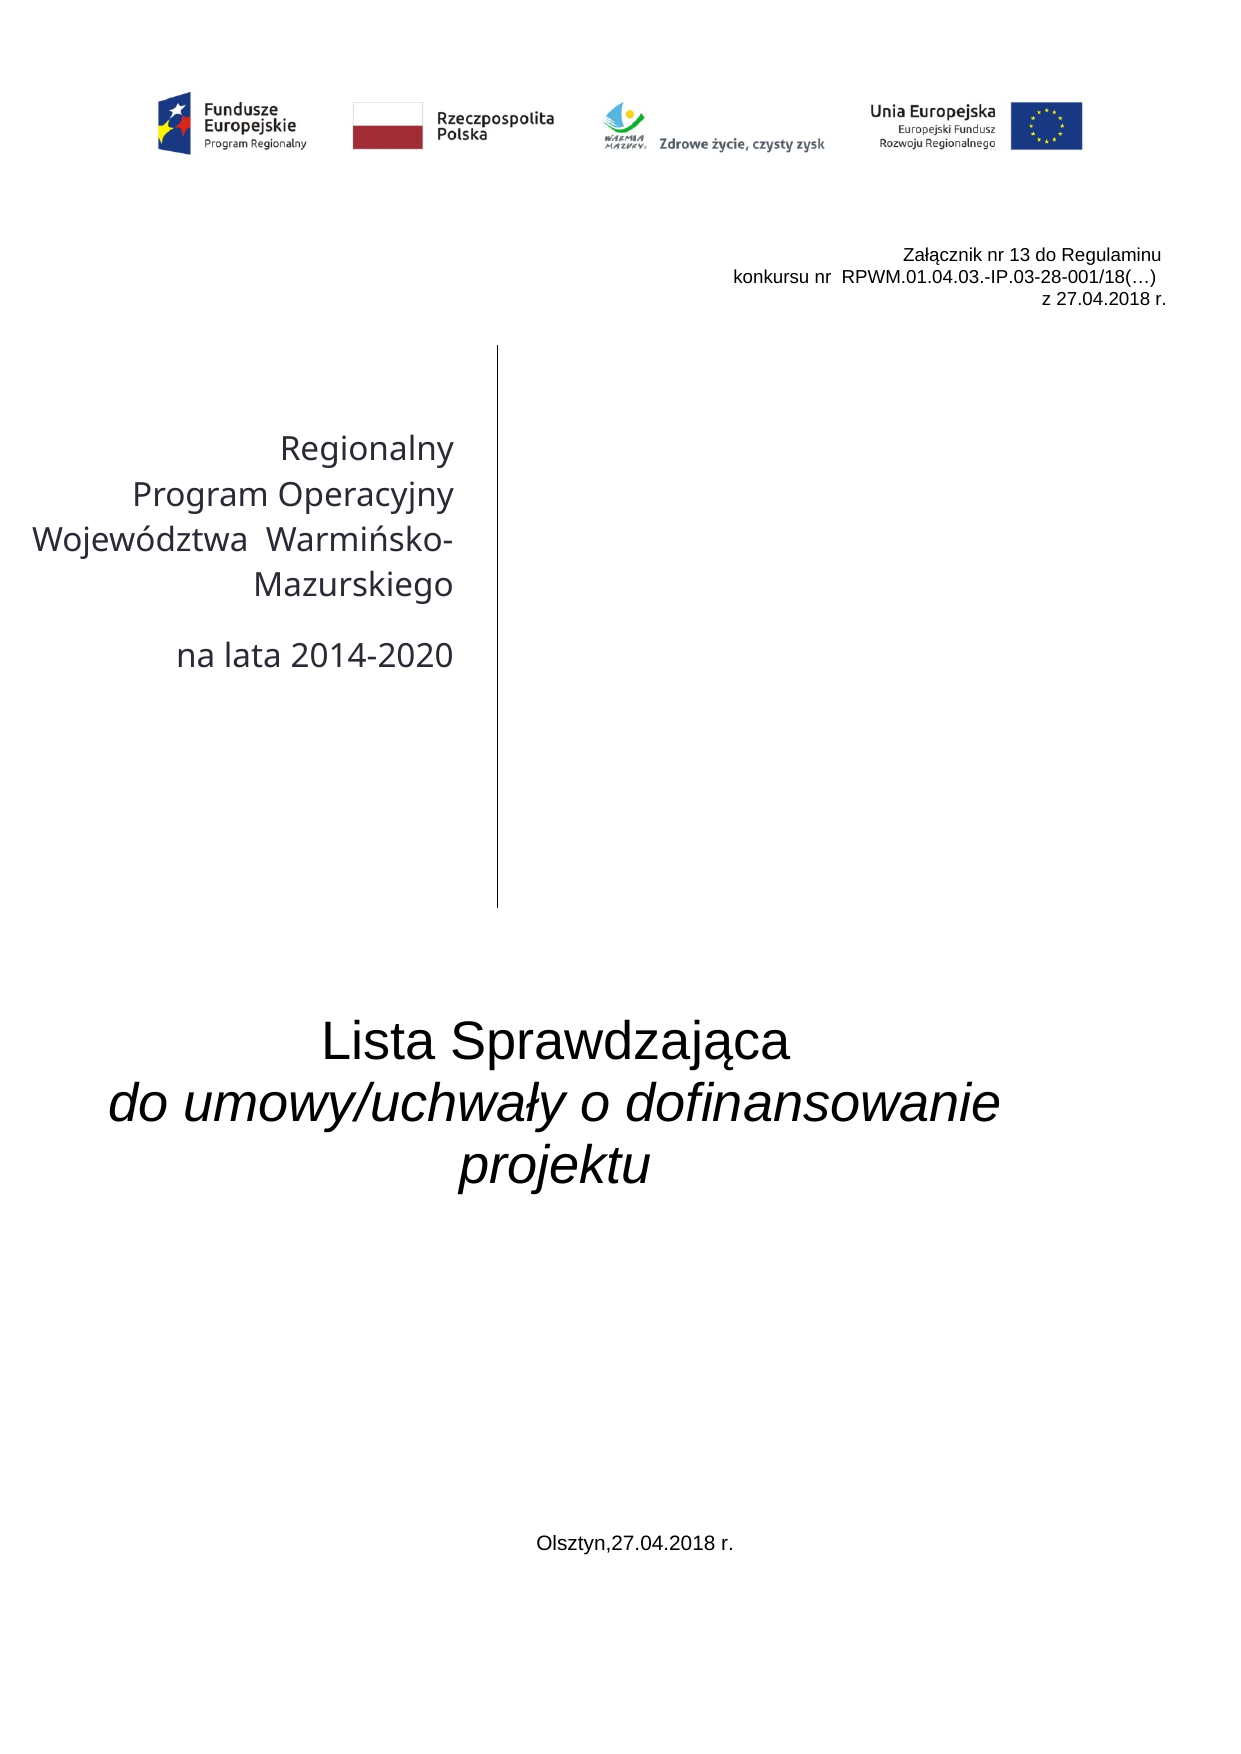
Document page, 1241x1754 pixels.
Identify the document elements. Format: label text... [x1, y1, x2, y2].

picture [123, 73, 1117, 173]
text Olsztyn,27.04.2018 r. [103, 1531, 1167, 1555]
text Załącznik nr 13 do Regulaminu konkursu nr RPWM.01.04.03.-IP.03-28-001/18(…) z 27.04.2018 r. [606, 244, 1167, 309]
